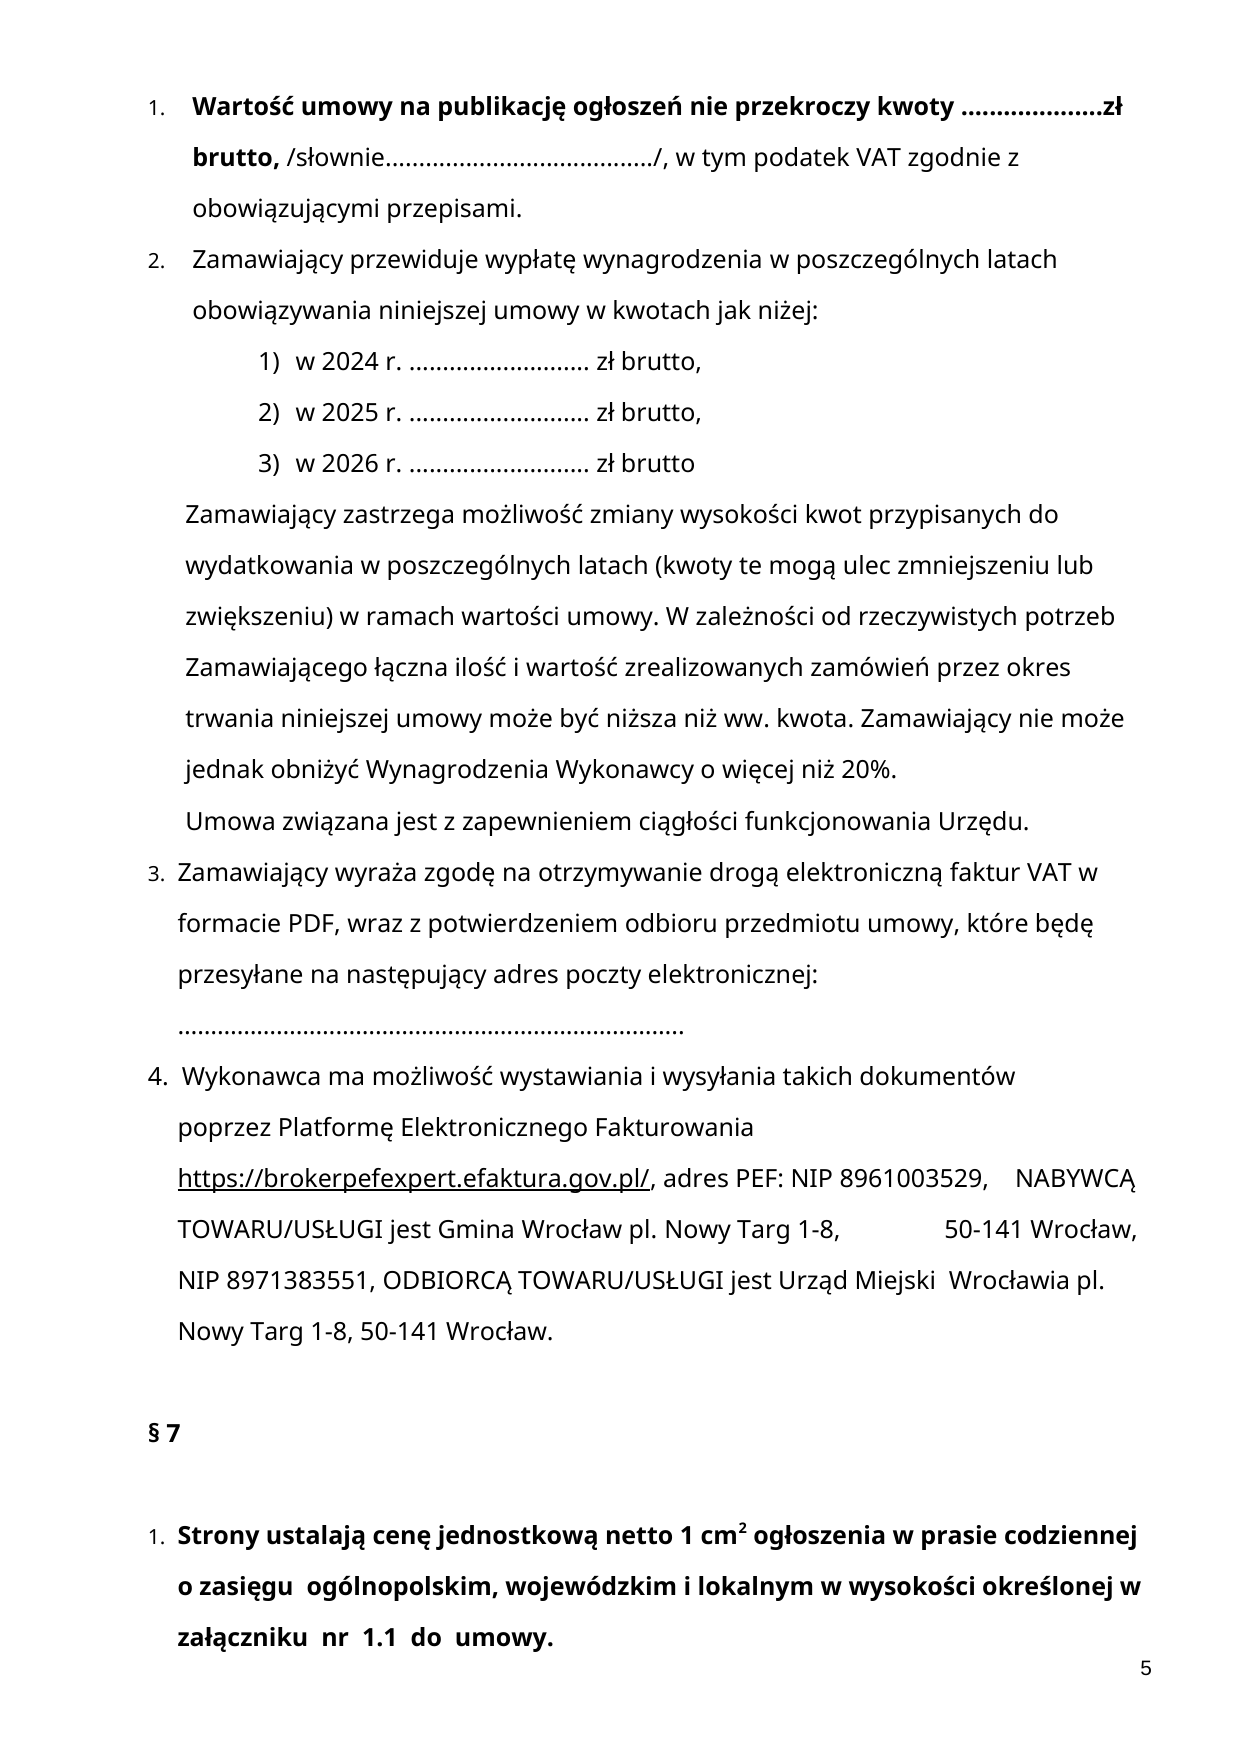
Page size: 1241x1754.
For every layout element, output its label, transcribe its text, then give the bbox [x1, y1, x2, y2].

list Wartość umowy na publikację ogłoszeń nie przekroczy kwoty ....................zł brutto, /słownie......................................../, w tym podatek VAT zgodnie z obowiązującymi przepisami. [148, 89, 1152, 225]
text Umowa związana jest z zapewnieniem ciągłości funkcjonowania Urzędu. [185, 803, 1152, 837]
list w 2026 r. ........................... zł brutto [258, 446, 1152, 480]
list Zamawiający wyraża zgodę na otrzymywanie drogą elektroniczną faktur VAT w formacie PDF, wraz z potwierdzeniem odbioru przedmiotu umowy, które będę przesyłane na następujący adres poczty elektronicznej: ………………………………………………………………….. [148, 854, 1152, 1041]
list Zamawiający przewiduje wypłatę wynagrodzenia w poszczególnych latach obowiązywania niniejszej umowy w kwotach jak niżej: [148, 242, 1152, 327]
list w 2024 r. ........................... zł brutto, [258, 344, 1152, 378]
text Zamawiający zastrzega możliwość zmiany wysokości kwot przypisanych do wydatkowania w poszczególnych latach (kwoty te mogą ulec zmniejszeniu lub zwiększeniu) w ramach wartości umowy. W zależności od rzeczywistych potrzeb Zamawiającego łączna ilość i wartość zrealizowanych zamówień przez okres trwania niniejszej umowy może być niższa niż ww. kwota. Zamawiający nie może jednak obniżyć Wynagrodzenia Wykonawcy o więcej niż 20%. [185, 497, 1152, 786]
list Strony ustalają cenę jednostkową netto 1 cm2 ogłoszenia w prasie codziennej o zasięgu ogólnopolskim, wojewódzkim i lokalnym w wysokości określonej w załączniku nr 1.1 do umowy. [148, 1518, 1152, 1654]
text 4. Wykonawca ma możliwość wystawiania i wysyłania takich dokumentów poprzez Platformę Elektronicznego Fakturowania https://brokerpefexpert.efaktura.gov.pl/, adres PEF: NIP 8961003529, NABYWCĄ TOWARU/USŁUGI jest Gmina Wrocław pl. Nowy Targ 1-8, 50-141 Wrocław, NIP 8971383551, ODBIORCĄ TOWARU/USŁUGI jest Urząd Miejski Wrocławia pl. Nowy Targ 1-8, 50-141 Wrocław. [148, 1058, 1152, 1348]
text § 7 [148, 1416, 1152, 1450]
list w 2025 r. ........................... zł brutto, [258, 395, 1152, 429]
